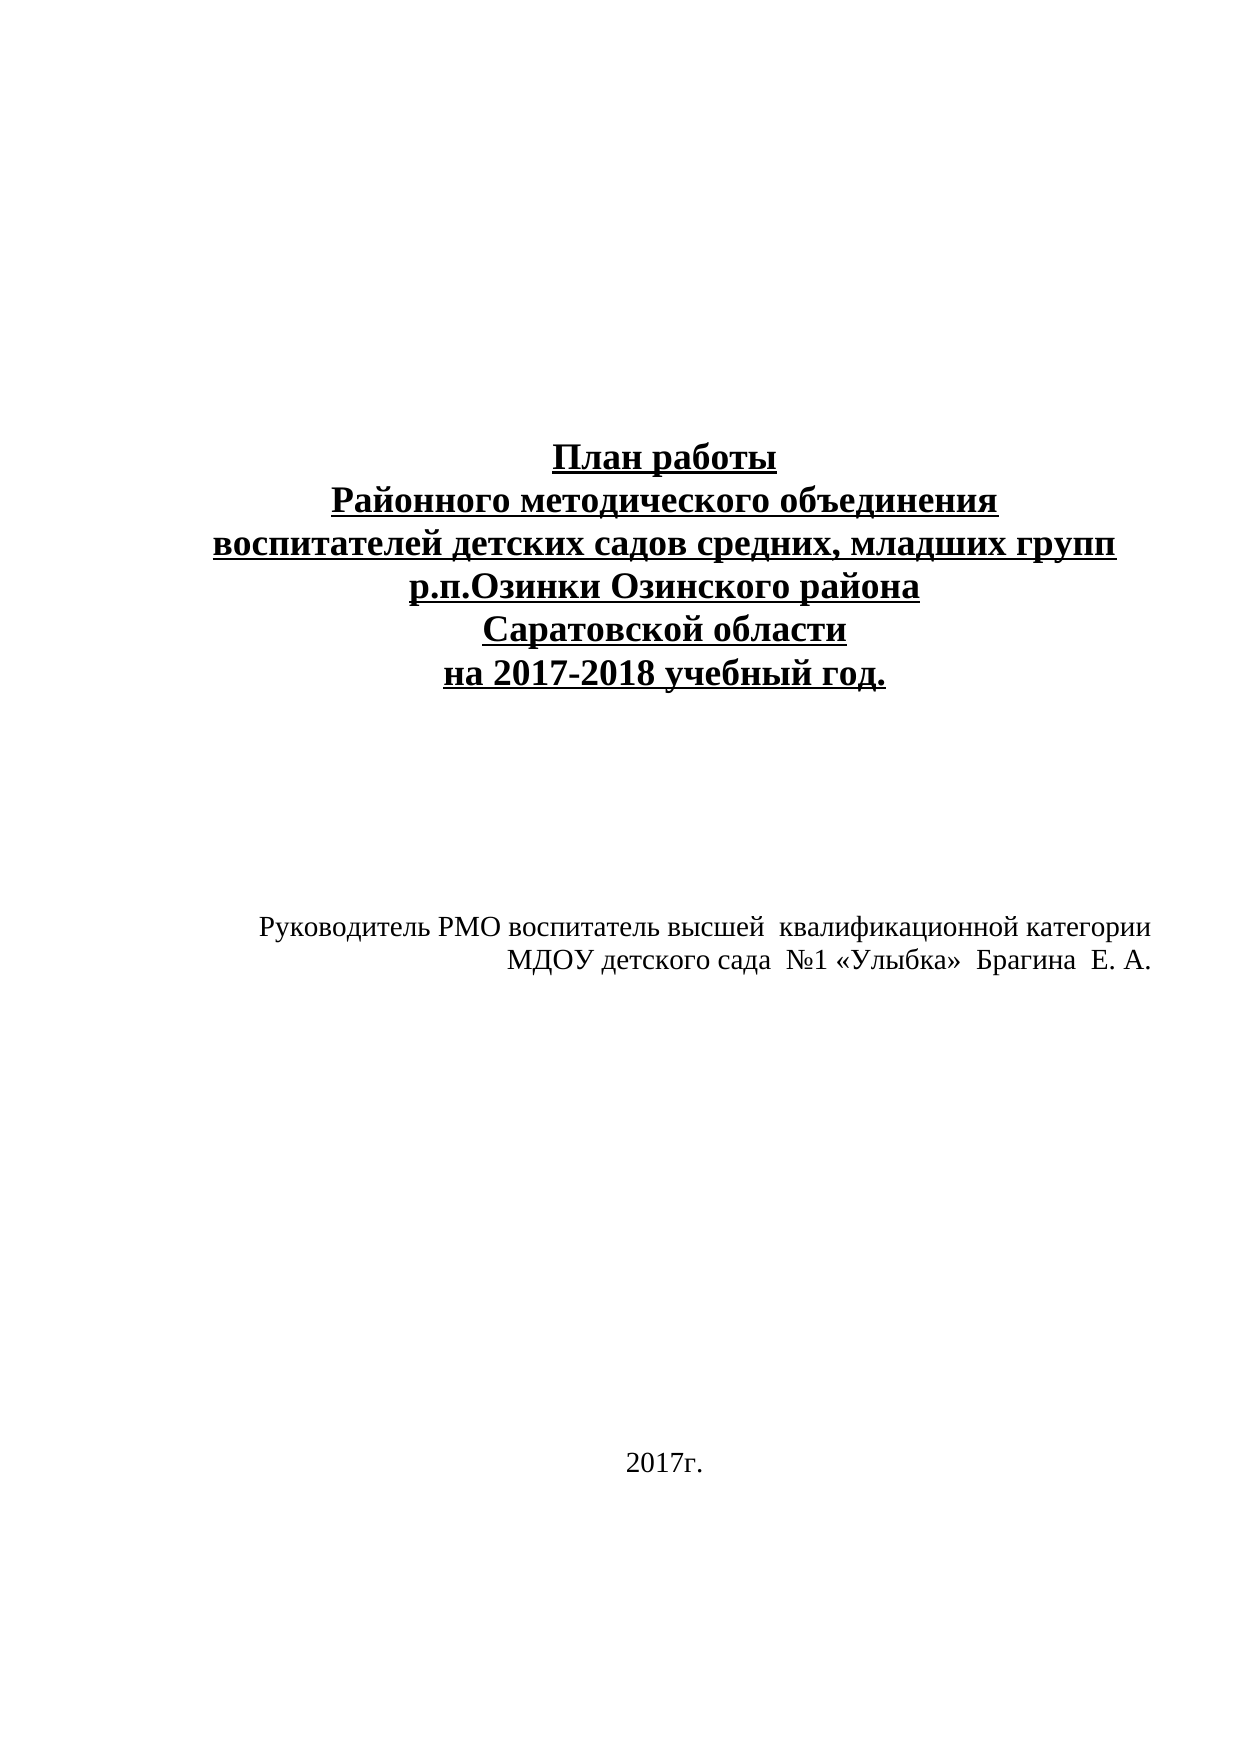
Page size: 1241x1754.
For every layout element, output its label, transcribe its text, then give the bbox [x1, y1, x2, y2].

text Руководитель РМО воспитатель высшей квалификационной категории [177, 909, 1152, 942]
text Районного методического объединения [177, 477, 1152, 521]
text МДОУ детского сада №1 «Улыбка» Брагина Е. А. [177, 942, 1152, 976]
text р.п.Озинки Озинского района Саратовской области [177, 564, 1152, 650]
text План работы [177, 434, 1152, 477]
text 2017г. [177, 1445, 1152, 1479]
text на 2017-2018 учебный год. [177, 650, 1152, 693]
text воспитателей детских садов средних, младших групп [177, 521, 1152, 564]
